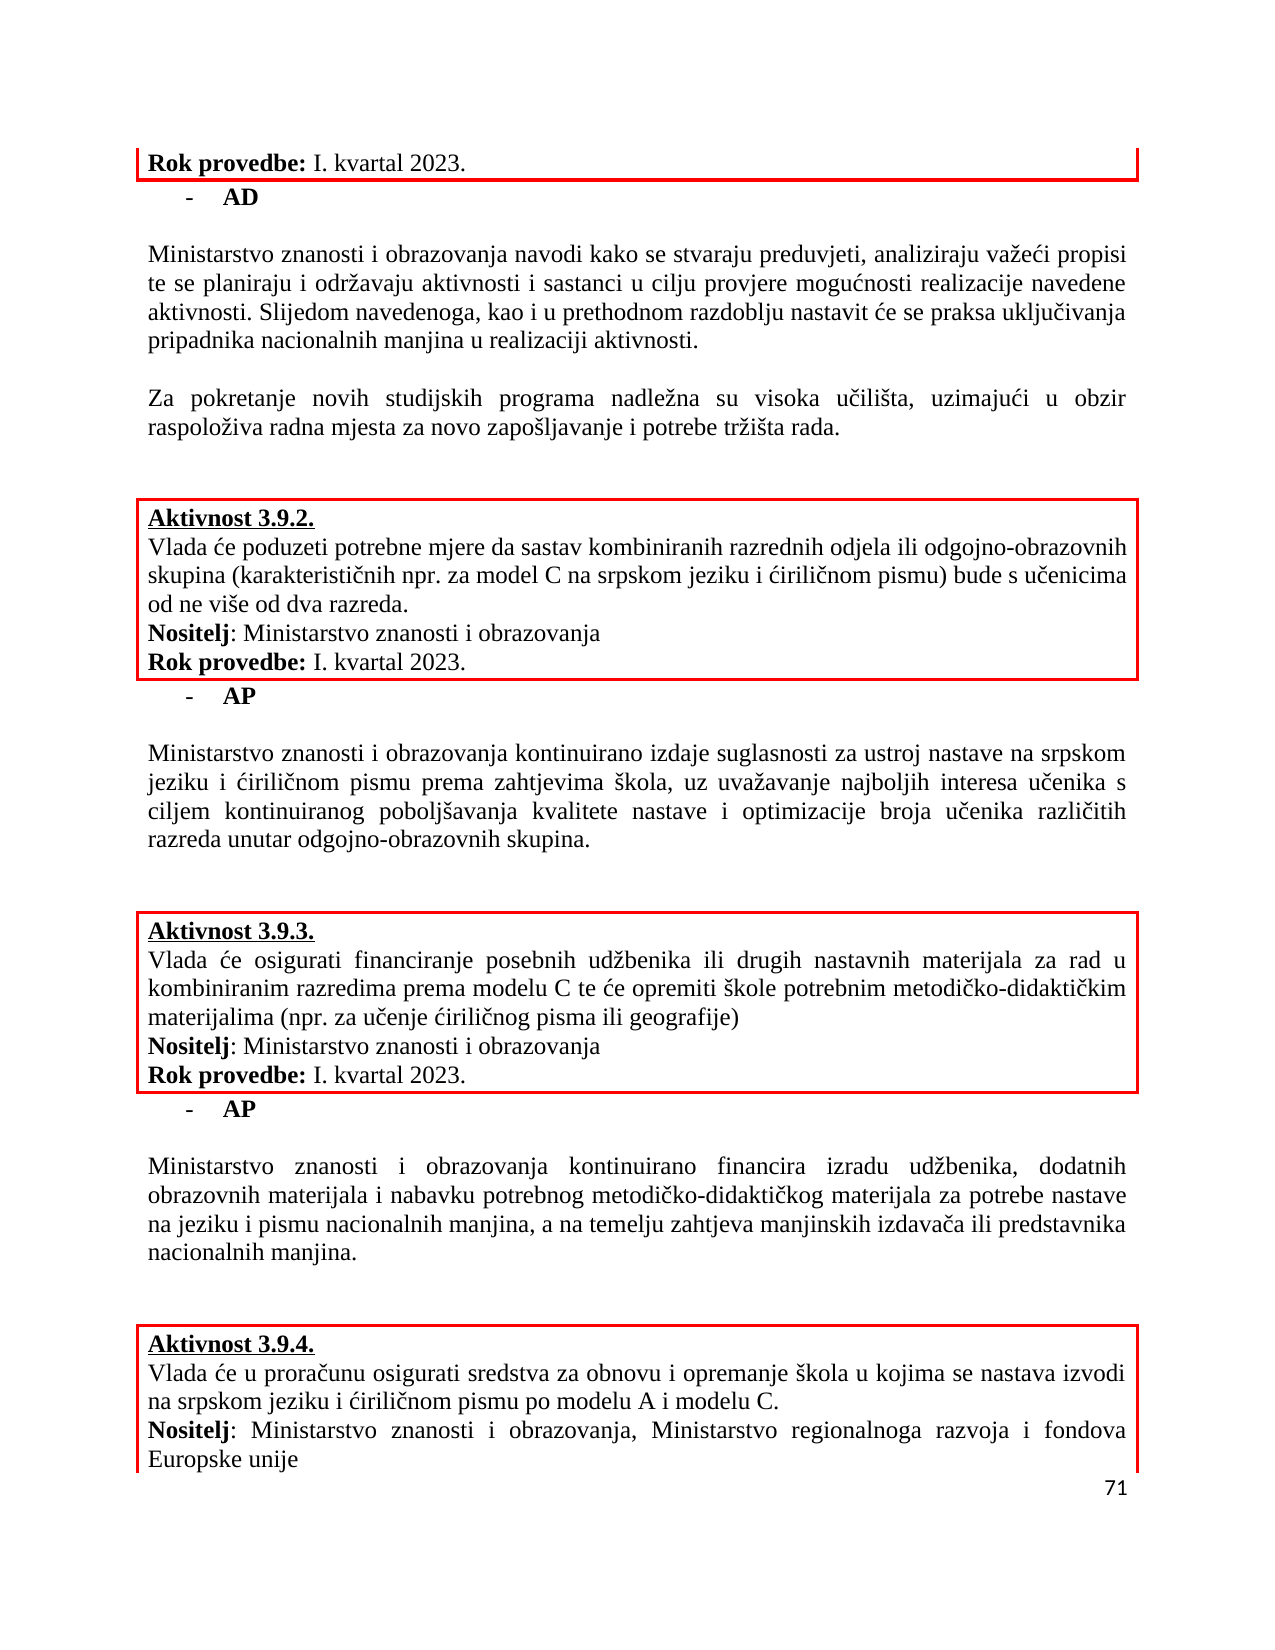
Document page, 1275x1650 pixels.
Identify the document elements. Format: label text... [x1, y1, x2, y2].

text Nositelj: Ministarstvo znanosti i obrazovanja [148, 618, 1127, 647]
list AP [185, 1094, 1127, 1122]
text Ministarstvo znanosti i obrazovanja kontinuirano financira izradu udžbenika, dodatnih obrazovnih materijala i nabavku potrebnog metodičko-didaktičkog materijala za potrebe nastave na jeziku i pismu nacionalnih manjina, a na temelju zahtjeva manjinskih izdavača ili predstavnika nacionalnih manjina. [148, 1151, 1127, 1266]
text Vlada će poduzeti potrebne mjere da sastav kombiniranih razrednih odjela ili odgojno-obrazovnih skupina (karakterističnih npr. za model C na srpskom jeziku i ćiriličnom pismu) bude s učenicima od ne više od dva razreda. [148, 532, 1127, 618]
text Ministarstvo znanosti i obrazovanja navodi kako se stvaraju preduvjeti, analiziraju važeći propisi te se planiraju i održavaju aktivnosti i sastanci u cilju provjere mogućnosti realizacije navedene aktivnosti. Slijedom navedenoga, kao i u prethodnom razdoblju nastavit će se praksa uključivanja pripadnika nacionalnih manjina u realizaciji aktivnosti. [148, 239, 1127, 354]
text Nositelj: Ministarstvo znanosti i obrazovanja, Ministarstvo regionalnoga razvoja i fondova Europske unije [148, 1415, 1127, 1473]
text Vlada će osigurati financiranje posebnih udžbenika ili drugih nastavnih materijala za rad u kombiniranim razredima prema modelu C te će opremiti škole potrebnim metodičko-didaktičkim materijalima (npr. za učenje ćiriličnog pisma ili geografije) [148, 945, 1127, 1031]
list AD [185, 182, 1127, 210]
text Rok provedbe: I. kvartal 2023. [139, 647, 1136, 678]
text Rok provedbe: I. kvartal 2023. [139, 1060, 1136, 1091]
text Ministarstvo znanosti i obrazovanja kontinuirano izdaje suglasnosti za ustroj nastave na srpskom jeziku i ćiriličnom pismu prema zahtjevima škola, uz uvažavanje najboljih interesa učenika s ciljem kontinuiranog poboljšavanja kvalitete nastave i optimizacije broja učenika različitih razreda unutar odgojno-obrazovnih skupina. [148, 738, 1127, 853]
text Aktivnost 3.9.3. [139, 914, 1136, 945]
text Vlada će u proračunu osigurati sredstva za obnovu i opremanje škola u kojima se nastava izvodi na srpskom jeziku i ćiriličnom pismu po modelu A i modelu C. [148, 1358, 1127, 1415]
text Nositelj: Ministarstvo znanosti i obrazovanja [148, 1031, 1127, 1060]
text Aktivnost 3.9.4. [139, 1327, 1136, 1358]
list AP [185, 681, 1127, 709]
text Rok provedbe: I. kvartal 2023. [139, 148, 1136, 178]
text Aktivnost 3.9.2. [139, 501, 1136, 532]
text Za pokretanje novih studijskih programa nadležna su visoka učilišta, uzimajući u obzir raspoloživa radna mjesta za novo zapošljavanje i potrebe tržišta rada. [148, 383, 1127, 440]
